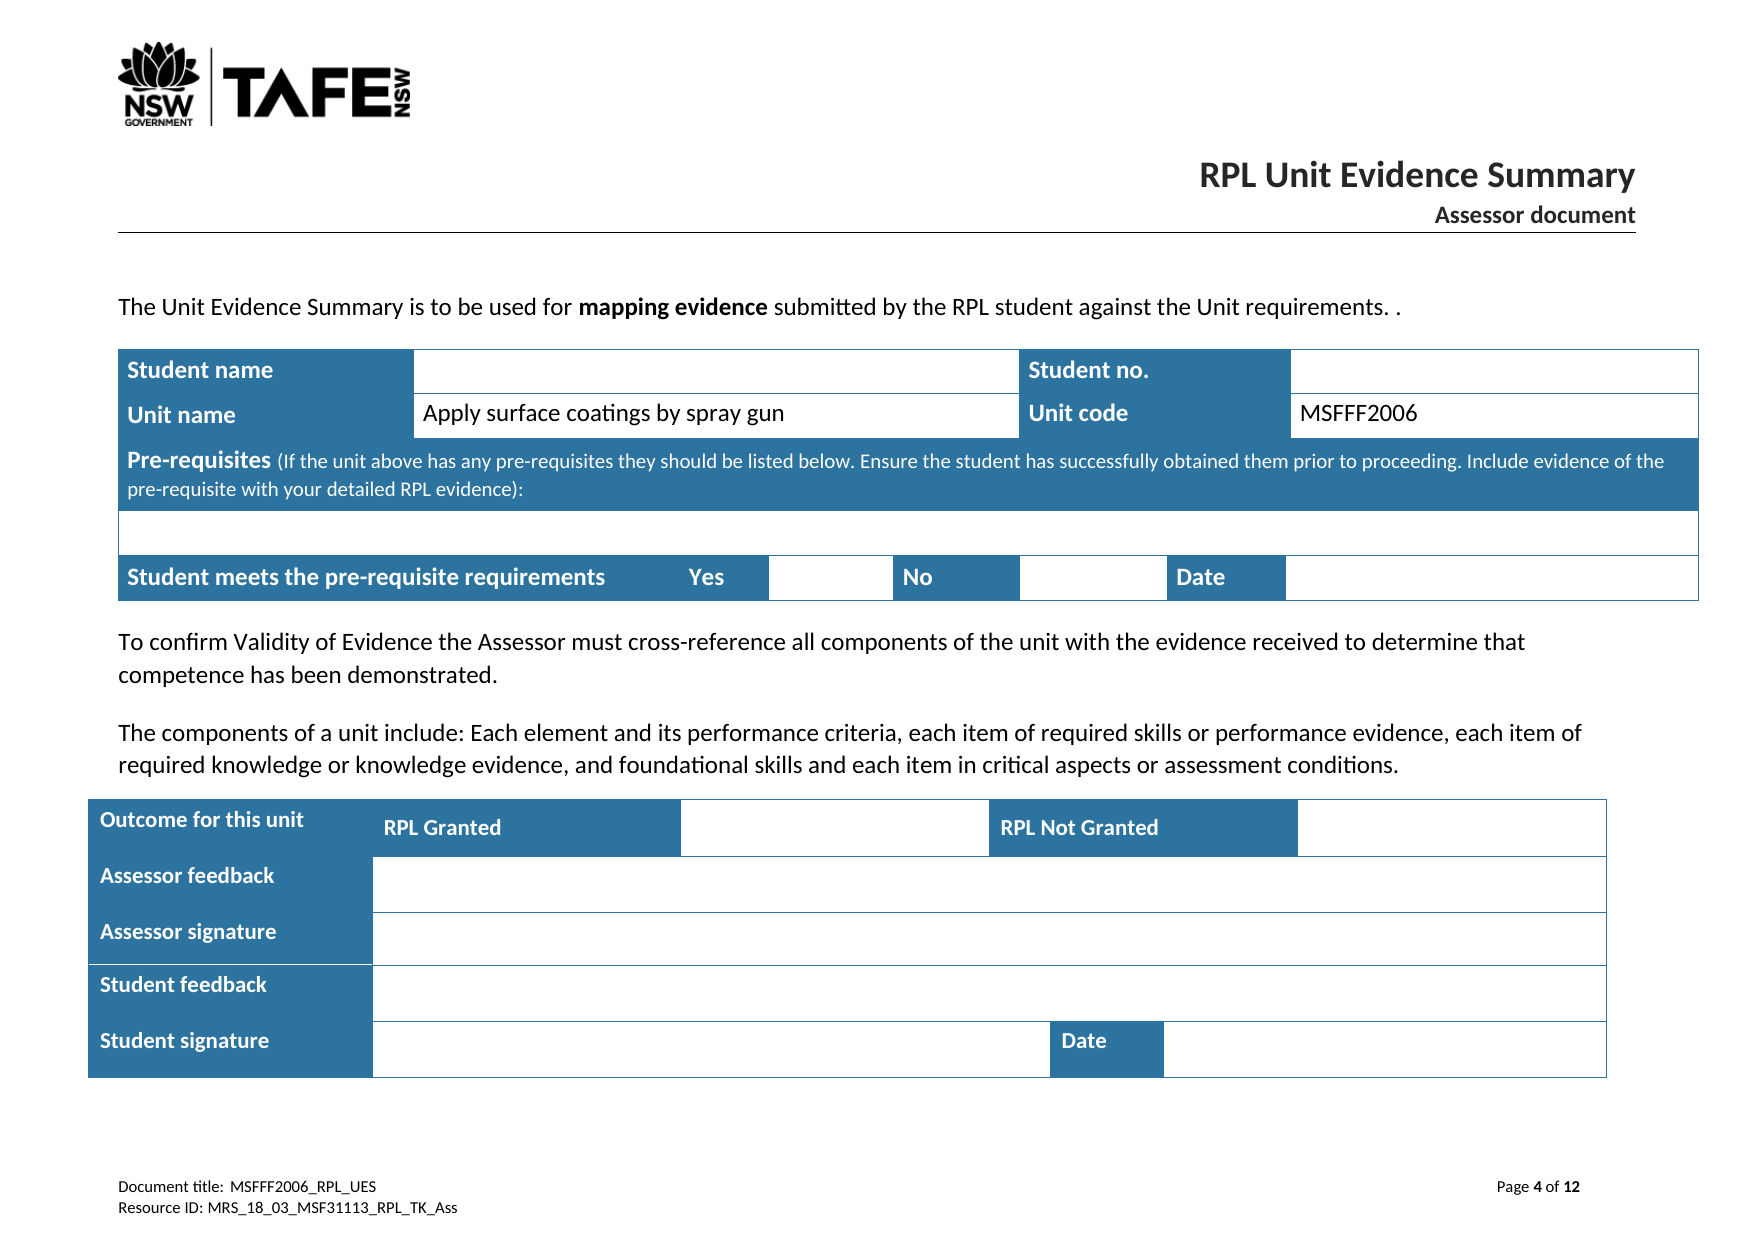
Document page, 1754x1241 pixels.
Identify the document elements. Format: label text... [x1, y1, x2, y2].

text To confirm Validity of Evidence the Assessor must cross-reference all components of the unit with the evidence received to determine that competence has been demonstrated. [118, 626, 1636, 689]
text The components of a unit include: Each element and its performance criteria, each item of required skills or performance evidence, each item of required knowledge or knowledge evidence, and foundational skills and each item in critical aspects or assessment conditions. [118, 717, 1636, 780]
table_cell Pre-requisites (If the unit above has any pre-requisites they should be listed below. Ensure the student has successfully obtained them prior to proceeding. Include evidence of the pre-requisite with your detailed RPL evidence): [119, 439, 1698, 510]
table_cell Yes [636, 556, 768, 600]
table_cell Assessor signature [89, 913, 372, 964]
table_cell [373, 913, 1606, 964]
table_cell Student meets the pre-requisite requirements [119, 556, 635, 600]
table_cell Unit name [119, 394, 413, 438]
table_header Outcome for this unit [89, 800, 372, 856]
table_header [681, 800, 989, 856]
table_header [1291, 350, 1698, 393]
table_cell Apply surface coatings by spray gun [414, 394, 1019, 438]
table_cell [373, 1022, 1050, 1077]
table_header RPL Not Granted [990, 800, 1297, 856]
table_cell MSFFF2006 [1291, 394, 1698, 438]
picture [118, 42, 410, 126]
table_cell Date [1168, 556, 1285, 600]
table_cell Date [1051, 1022, 1163, 1077]
table_header Student name [119, 350, 413, 393]
table_header Student no. [1020, 350, 1290, 393]
table_header RPL Granted [373, 800, 680, 856]
table_cell [373, 966, 1606, 1021]
table_cell No [894, 556, 1019, 600]
table_cell [1164, 1022, 1606, 1077]
table_cell Unit code [1020, 394, 1290, 438]
table_cell [1020, 556, 1167, 600]
table_header [1298, 800, 1606, 856]
table_cell Assessor feedback [89, 857, 372, 912]
table_cell [1286, 556, 1698, 600]
table_cell [119, 511, 1698, 555]
text The Unit Evidence Summary is to be used for mapping evidence submitted by the RPL student against the Unit requirements. . [118, 291, 1636, 321]
table_header [414, 350, 1019, 393]
table_cell Student signature [89, 1022, 372, 1077]
table_cell Student feedback [89, 966, 372, 1021]
table_cell [769, 556, 893, 600]
table_cell [373, 857, 1606, 912]
